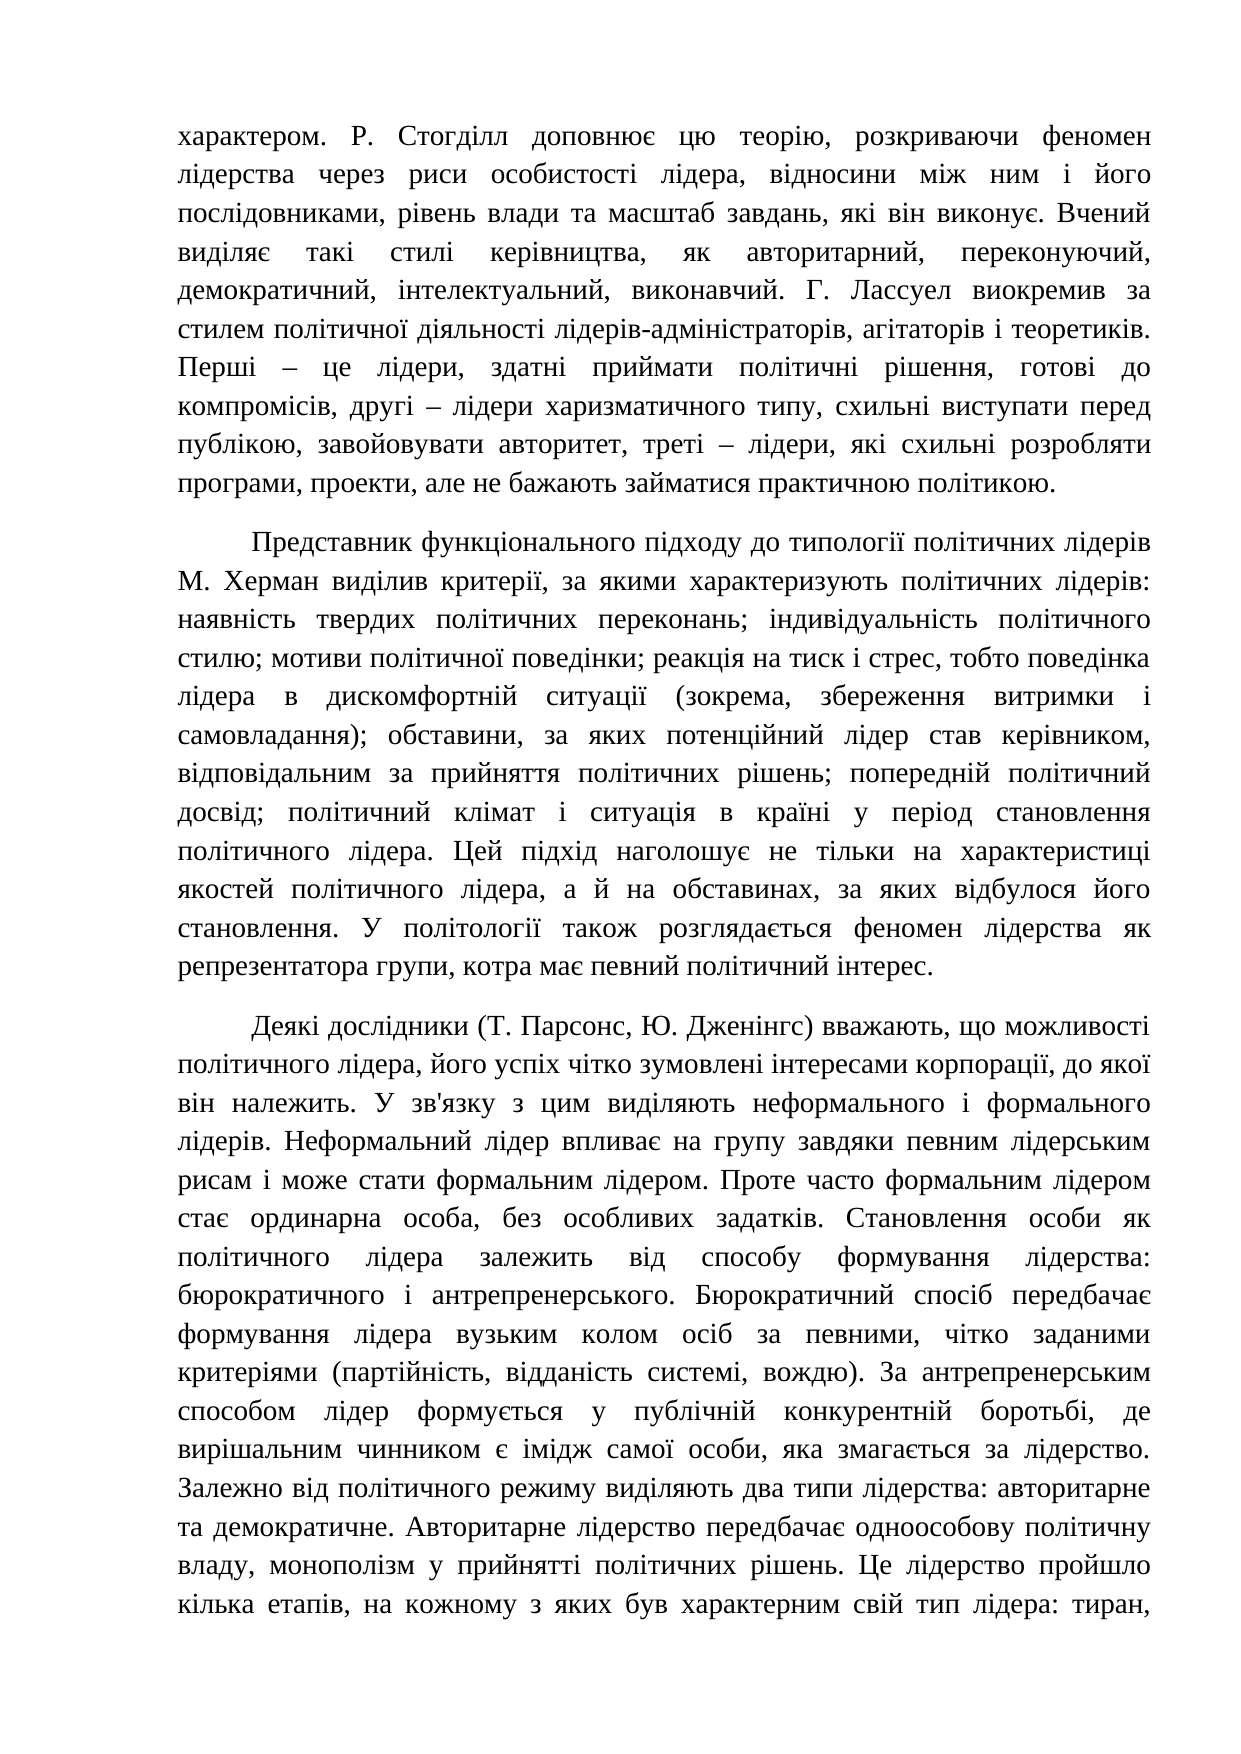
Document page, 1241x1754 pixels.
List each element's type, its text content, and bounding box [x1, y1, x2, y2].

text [177, 1008, 1152, 1619]
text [177, 118, 1152, 498]
text Представник функціонального підходу до типології політичних лідерів М. Херман виділив критерії, за якими характеризують політичних лідерів: наявність твердих політичних переконань; індивідуальність політичного стилю; мотиви політичної поведінки; реакція на тиск і стрес, тобто поведінка лідера в дискомфортній ситуації (зокрема, збереження витримки і самовладання); обставини, за яких потенційний лідер став керівником, відповідальним за прийняття політичних рішень; попередній політичний досвід; політичний клімат і ситуація в країні у період становлення політичного лідера. Цей підхід наголошує не тільки на характеристиці якостей політичного лідера, а й на обставинах, за яких відбулося його становлення. У політології також розглядається феномен лідерства як репрезентатора групи, котра має певний політичний інтерес. [177, 524, 1152, 982]
